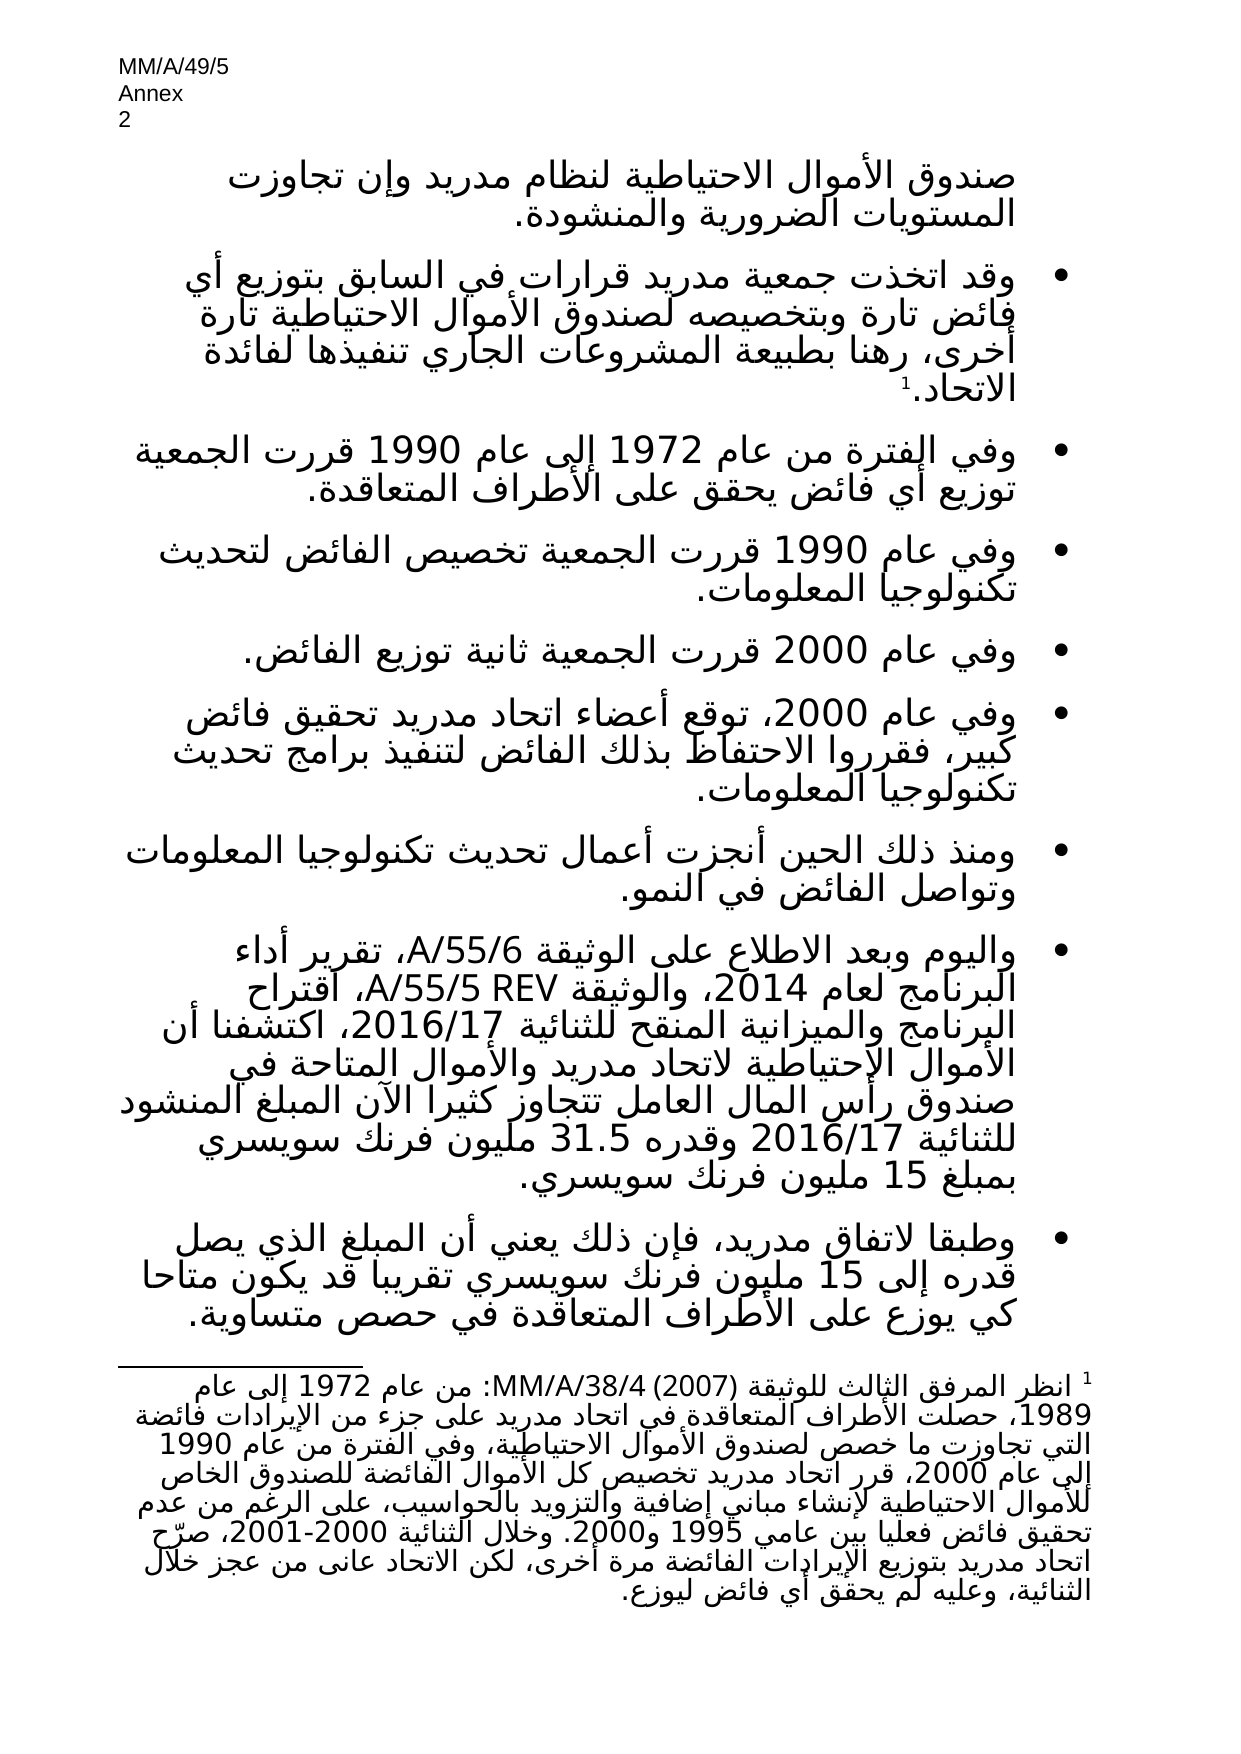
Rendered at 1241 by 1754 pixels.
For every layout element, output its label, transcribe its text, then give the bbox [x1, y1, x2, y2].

list وطبقا لاتفاق مدريد، فإن ذلك يعني أن المبلغ الذي يصل قدره إلى 15 مليون فرنك سويسري تقريبا قد يكون متاحا كي يوزع على الأطراف المتعاقدة في حصص متساوية. [118, 1221, 1055, 1333]
list وفي الفترة من عام 1972 إلى عام 1990 قررت الجمعية توزيع أي فائض يحقق على الأطراف المتعاقدة. [118, 433, 1055, 508]
list وفي عام 2000، توقع أعضاء اتحاد مدريد تحقيق فائض كبير، فقرروا الاحتفاظ بذلك الفائض لتنفيذ برامج تحديث تكنولوجيا المعلومات. [118, 696, 1055, 808]
list وفي عام 1990 قررت الجمعية تخصيص الفائض لتحديث تكنولوجيا المعلومات. [118, 533, 1055, 608]
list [118, 158, 1055, 233]
list واليوم وبعد الاطلاع على الوثيقة A/55/6، تقرير أداء البرنامج لعام 2014، والوثيقة A/55/5 REV، اقتراح البرنامج والميزانية المنقح للثنائية 2016/17، اكتشفنا أن الأموال الاحتياطية لاتحاد مدريد والأموال المتاحة في صندوق رأس المال العامل تتجاوز كثيرا الآن المبلغ المنشود للثنائية 2016/17 وقدره 31.5 مليون فرنك سويسري بمبلغ 15 مليون فرنك سويسري. [118, 933, 1055, 1196]
list وقد اتخذت جمعية مدريد قرارات في السابق بتوزيع أي فائض تارة وبتخصيصه لصندوق الأموال الاحتياطية تارة أخرى، رهنا بطبيعة المشروعات الجاري تنفيذها لفائدة الاتحاد. [118, 258, 1055, 408]
list وفي عام 2000 قررت الجمعية ثانية توزيع الفائض. [118, 633, 1055, 671]
list ومنذ ذلك الحين أنجزت أعمال تحديث تكنولوجيا المعلومات وتواصل الفائض في النمو. [118, 833, 1055, 908]
